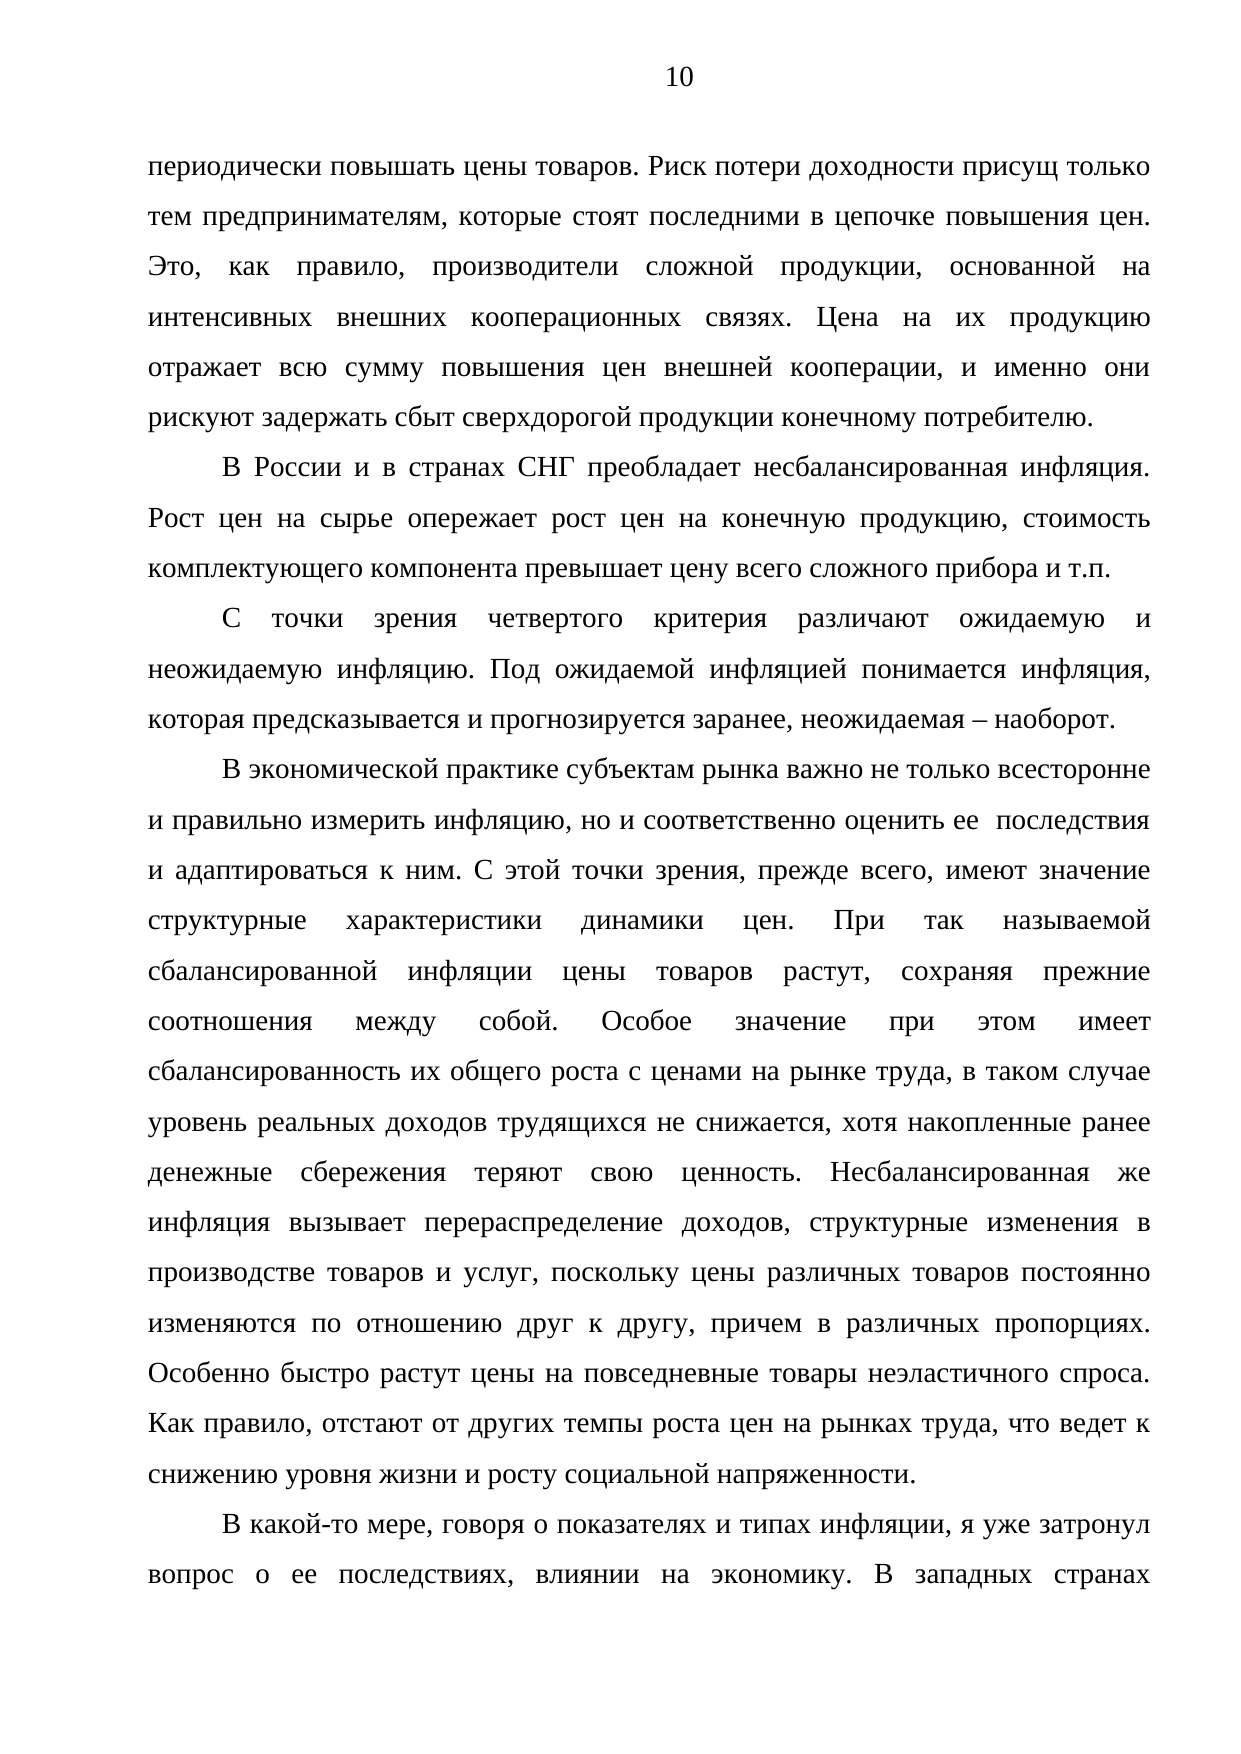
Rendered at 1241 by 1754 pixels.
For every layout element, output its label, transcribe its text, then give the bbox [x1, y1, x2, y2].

text В России и в странах СНГ преобладает несбалансированная инфляция. Рост цен на сырье опережает рост цен на конечную продукцию, стоимость комплектующего компонента превышает цену всего сложного прибора и т.п. [148, 449, 1152, 584]
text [148, 148, 1152, 433]
text В экономической практике субъектам рынка важно не только всесторонне и правильно измерить инфляцию, но и соответственно оценить ее последствия и адаптироваться к ним. С этой точки зрения, прежде всего, имеют значение структурные характеристики динамики цен. При так называемой сбалансированной инфляции цены товаров растут, сохраняя прежние соотношения между собой. Особое значение при этом имеет сбалансированность их общего роста с ценами на рынке труда, в таком случае уровень реальных доходов трудящихся не снижается, хотя накопленные ранее денежные сбережения теряют свою ценность. Несбалансированная же инфляция вызывает перераспределение доходов, структурные изменения в производстве товаров и услуг, поскольку цены различных товаров постоянно изменяются по отношению друг к другу, причем в различных пропорциях. Особенно быстро растут цены на повседневные товары неэластичного спроса. Как правило, отстают от других темпы роста цен на рынках труда, что ведет к снижению уровня жизни и росту социальной напряженности. [148, 751, 1152, 1489]
text С точки зрения четвертого критерия различают ожидаемую и неожидаемую инфляцию. Под ожидаемой инфляцией понимается инфляция, которая предсказывается и прогнозируется заранее, неожидаемая – наоборот. [148, 601, 1152, 735]
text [148, 1506, 1152, 1590]
